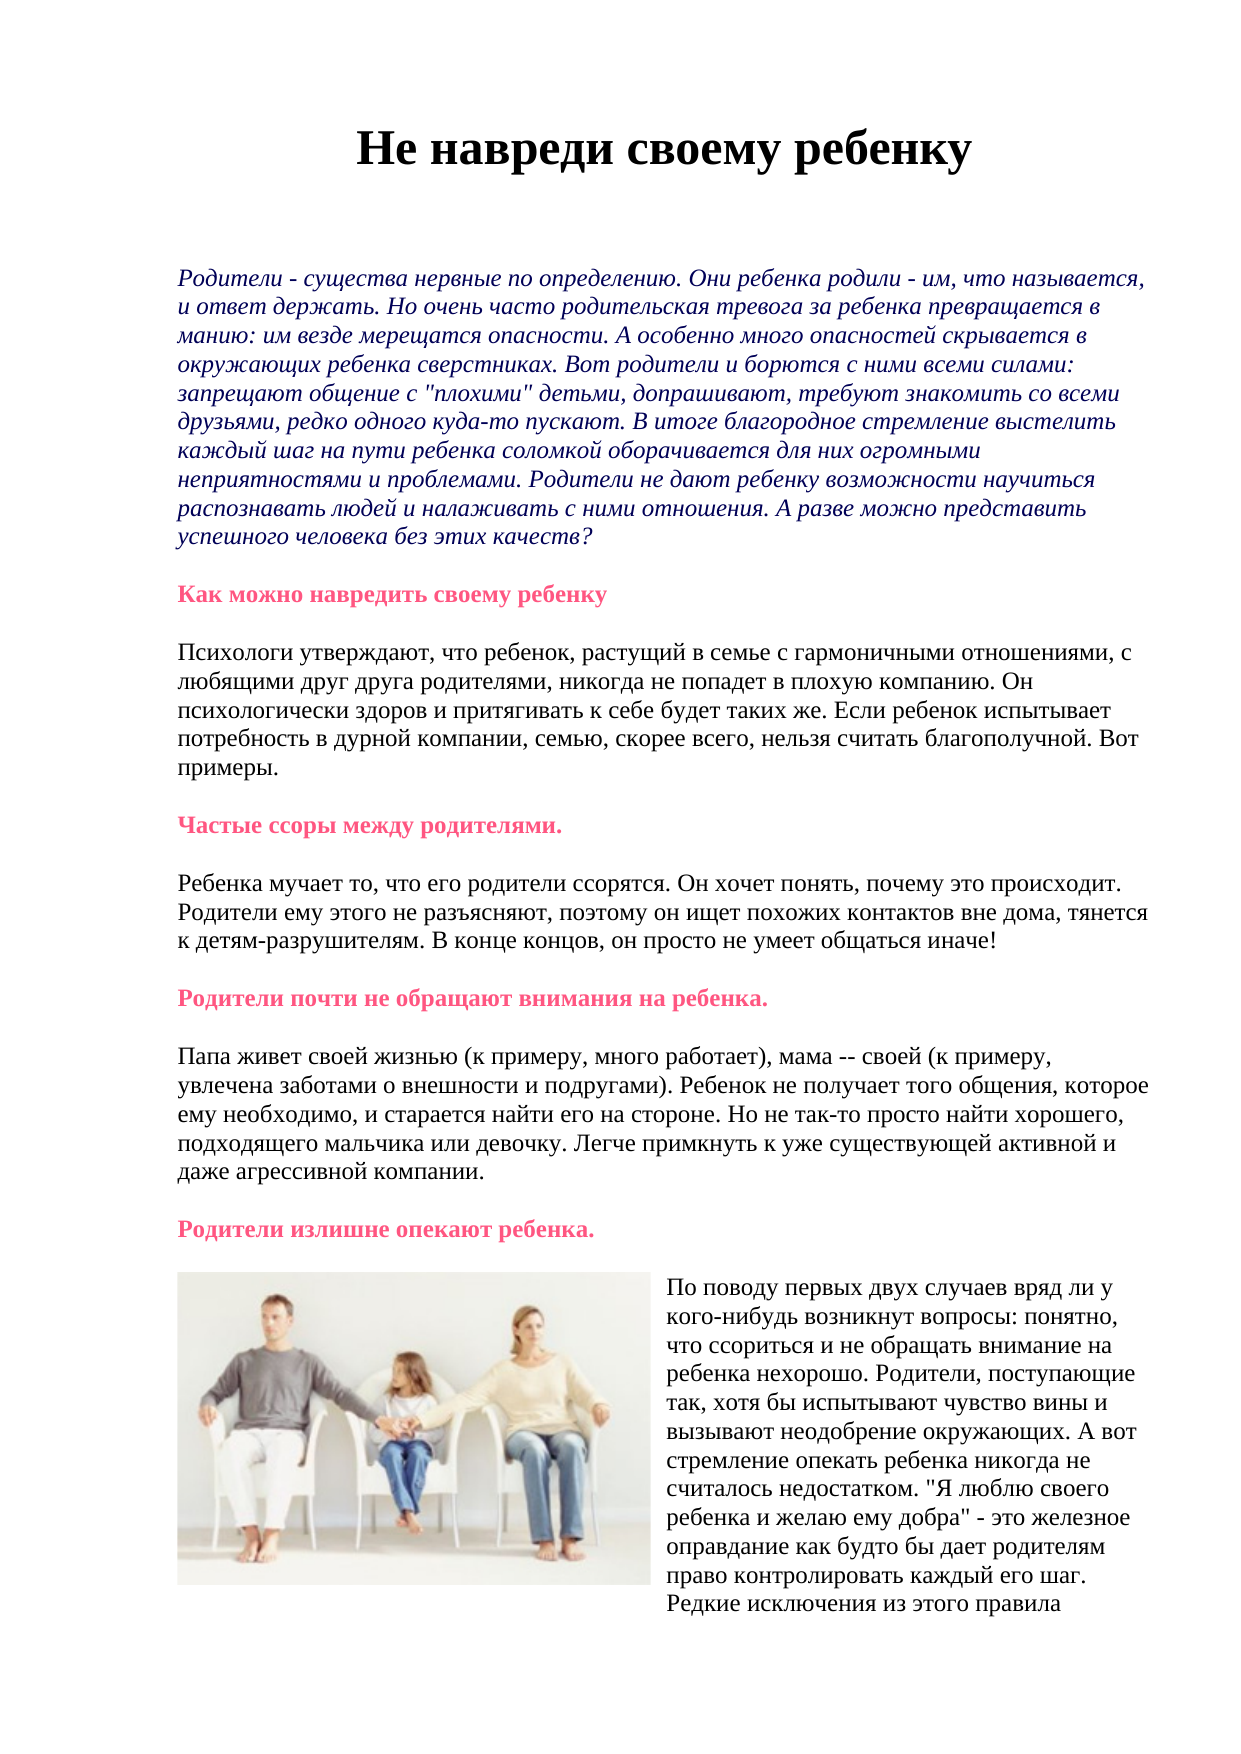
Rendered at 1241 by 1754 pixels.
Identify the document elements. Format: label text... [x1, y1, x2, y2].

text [177, 1272, 1152, 1617]
text Родители почти не обращают внимания на ребенка. [177, 983, 1152, 1012]
text Папа живет своей жизнью (к примеру, много работает), мама -- своей (к примеру, увлечена заботами о внешности и подругами). Ребенок не получает того общения, которое ему необходимо, и старается найти его на стороне. Но не так-то просто найти хорошего, подходящего мальчика или девочку. Легче примкнуть к уже существующей активной и даже агрессивной компании. [177, 1041, 1152, 1185]
text Частые ссоры между родителями. [177, 810, 1152, 839]
text Не навреди своему ребенку [177, 118, 1152, 176]
text Как можно навредить своему ребенку [177, 579, 1152, 608]
picture [177, 1272, 651, 1585]
text Ребенка мучает то, что его родители ссорятся. Он хочет понять, почему это происходит. Родители ему этого не разъясняют, поэтому он ищет похожих контактов вне дома, тянется к детям-разрушителям. В конце концов, он просто не умеет общаться иначе! [177, 868, 1152, 954]
text Психологи утверждают, что ребенок, растущий в семье с гармоничными отношениями, с любящими друг друга родителями, никогда не попадет в плохую компанию. Он психологически здоров и притягивать к себе будет таких же. Если ребенок испытывает потребность в дурной компании, семью, скорее всего, нельзя считать благополучной. Вот примеры. [177, 637, 1152, 781]
text Родители излишне опекают ребенка. [177, 1214, 1152, 1243]
text Родители - существа нервные по определению. Они ребенка родили - им, что называется, и ответ держать. Но очень часто родительская тревога за ребенка превращается в манию: им везде мерещатся опасности. А особенно много опасностей скрывается в окружающих ребенка сверстниках. Вот родители и борются с ними всеми силами: запрещают общение с "плохими" детьми, допрашивают, требуют знакомить со всеми друзьями, редко одного куда-то пускают. В итоге благородное стремление выстелить каждый шаг на пути ребенка соломкой оборачивается для них огромными неприятностями и проблемами. Родители не дают ребенку возможности научиться распознавать людей и налаживать с ними отношения. А разве можно представить успешного человека без этих качеств? [177, 263, 1152, 550]
